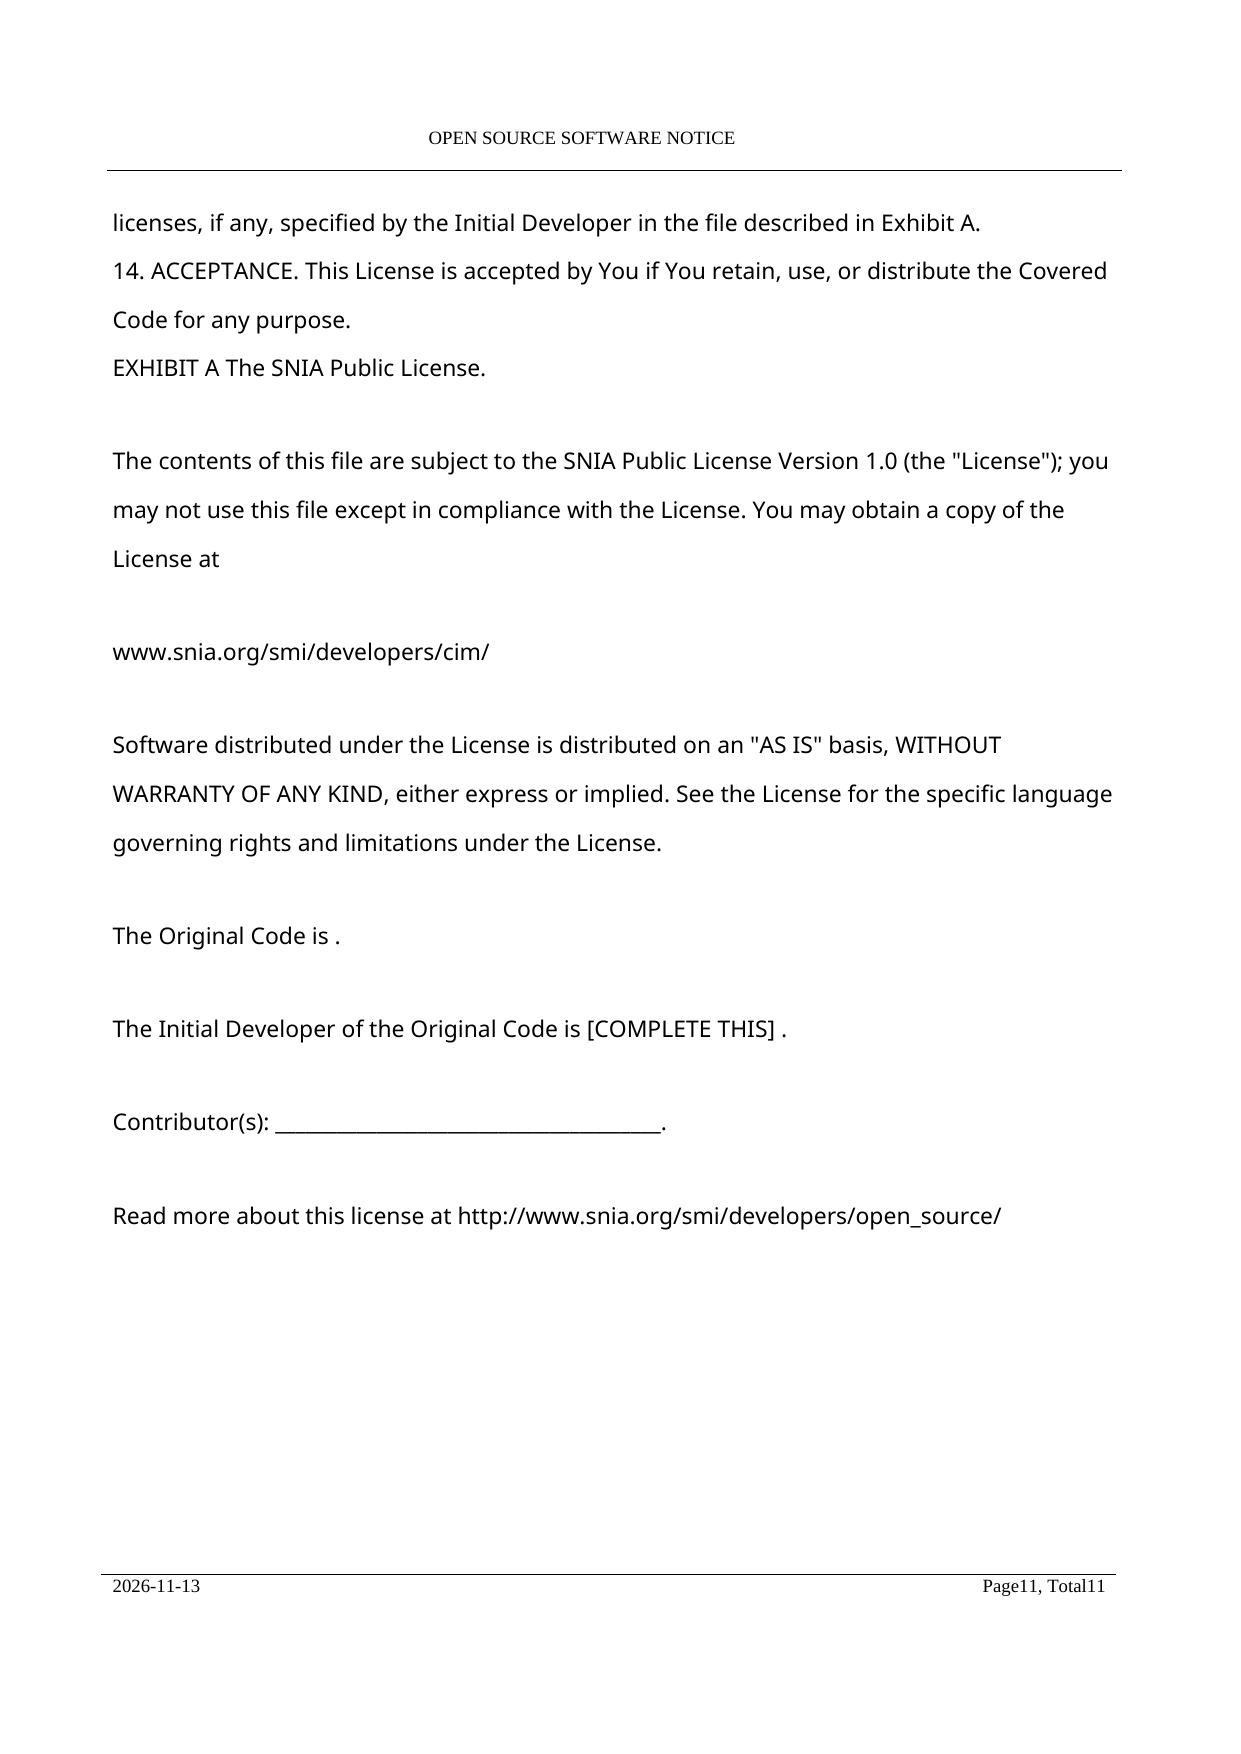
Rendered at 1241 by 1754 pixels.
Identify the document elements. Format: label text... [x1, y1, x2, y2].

text The Initial Developer of the Original Code is [COMPLETE THIS] . [112, 1012, 1128, 1045]
text EXHIBIT A The SNIA Public License. [112, 351, 1128, 384]
text Software distributed under the License is distributed on an "AS IS" basis, WITHOUT WARRANTY OF ANY KIND, either express or implied. See the License for the specific language governing rights and limitations under the License. [112, 728, 1128, 858]
text 14. ACCEPTANCE. This License is accepted by You if You retain, use, or distribute the Covered Code for any purpose. [112, 254, 1128, 336]
text www.snia.org/smi/developers/cim/ [112, 635, 1128, 668]
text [112, 206, 1128, 239]
text Read more about this license at http://www.snia.org/smi/developers/open_source/ [112, 1199, 1128, 1231]
text The Original Code is . [112, 919, 1128, 952]
text Contributor(s): ______________________________________. [112, 1106, 1128, 1138]
text The contents of this file are subject to the SNIA Public License Version 1.0 (the "License"); you may not use this file except in compliance with the License. You may obtain a copy of the License at [112, 444, 1128, 574]
